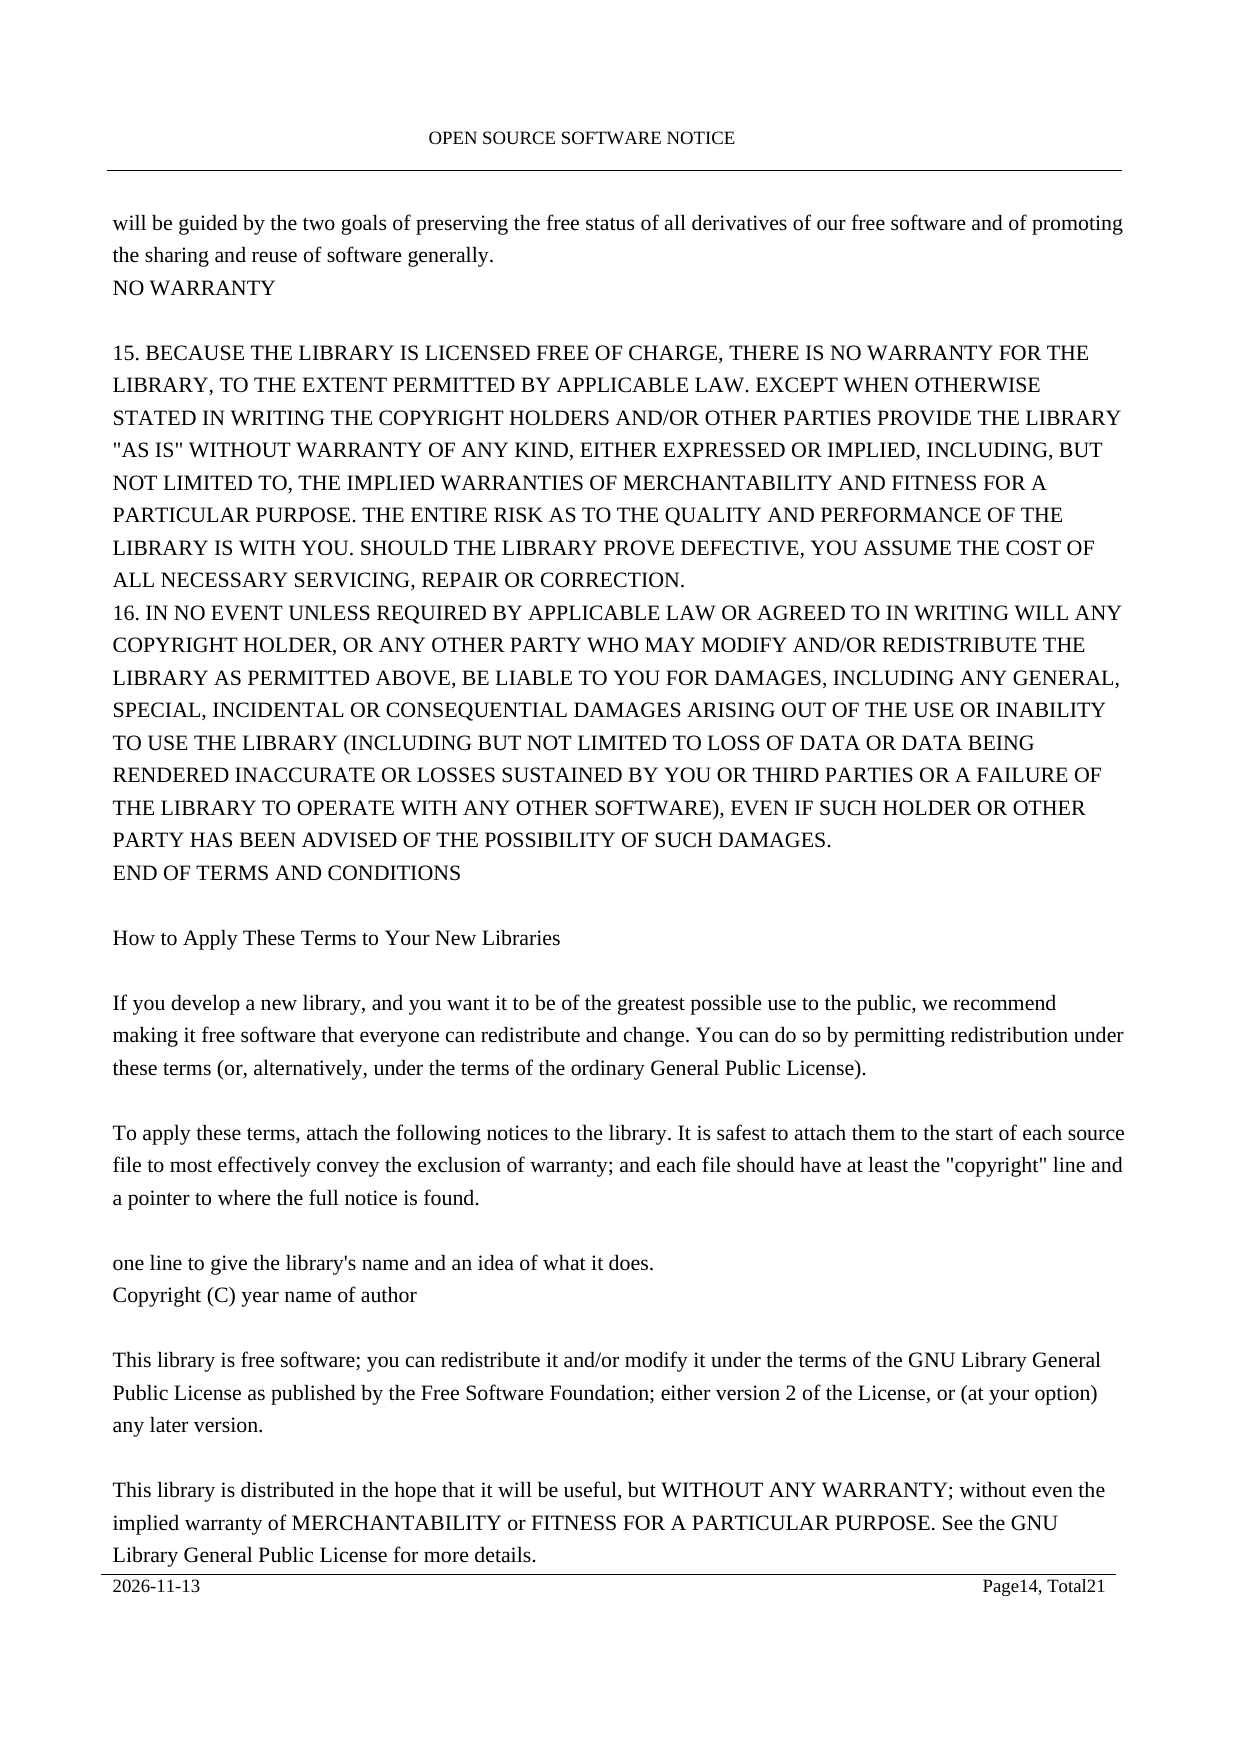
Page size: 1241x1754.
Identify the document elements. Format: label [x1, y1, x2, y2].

text [112, 206, 1128, 1571]
